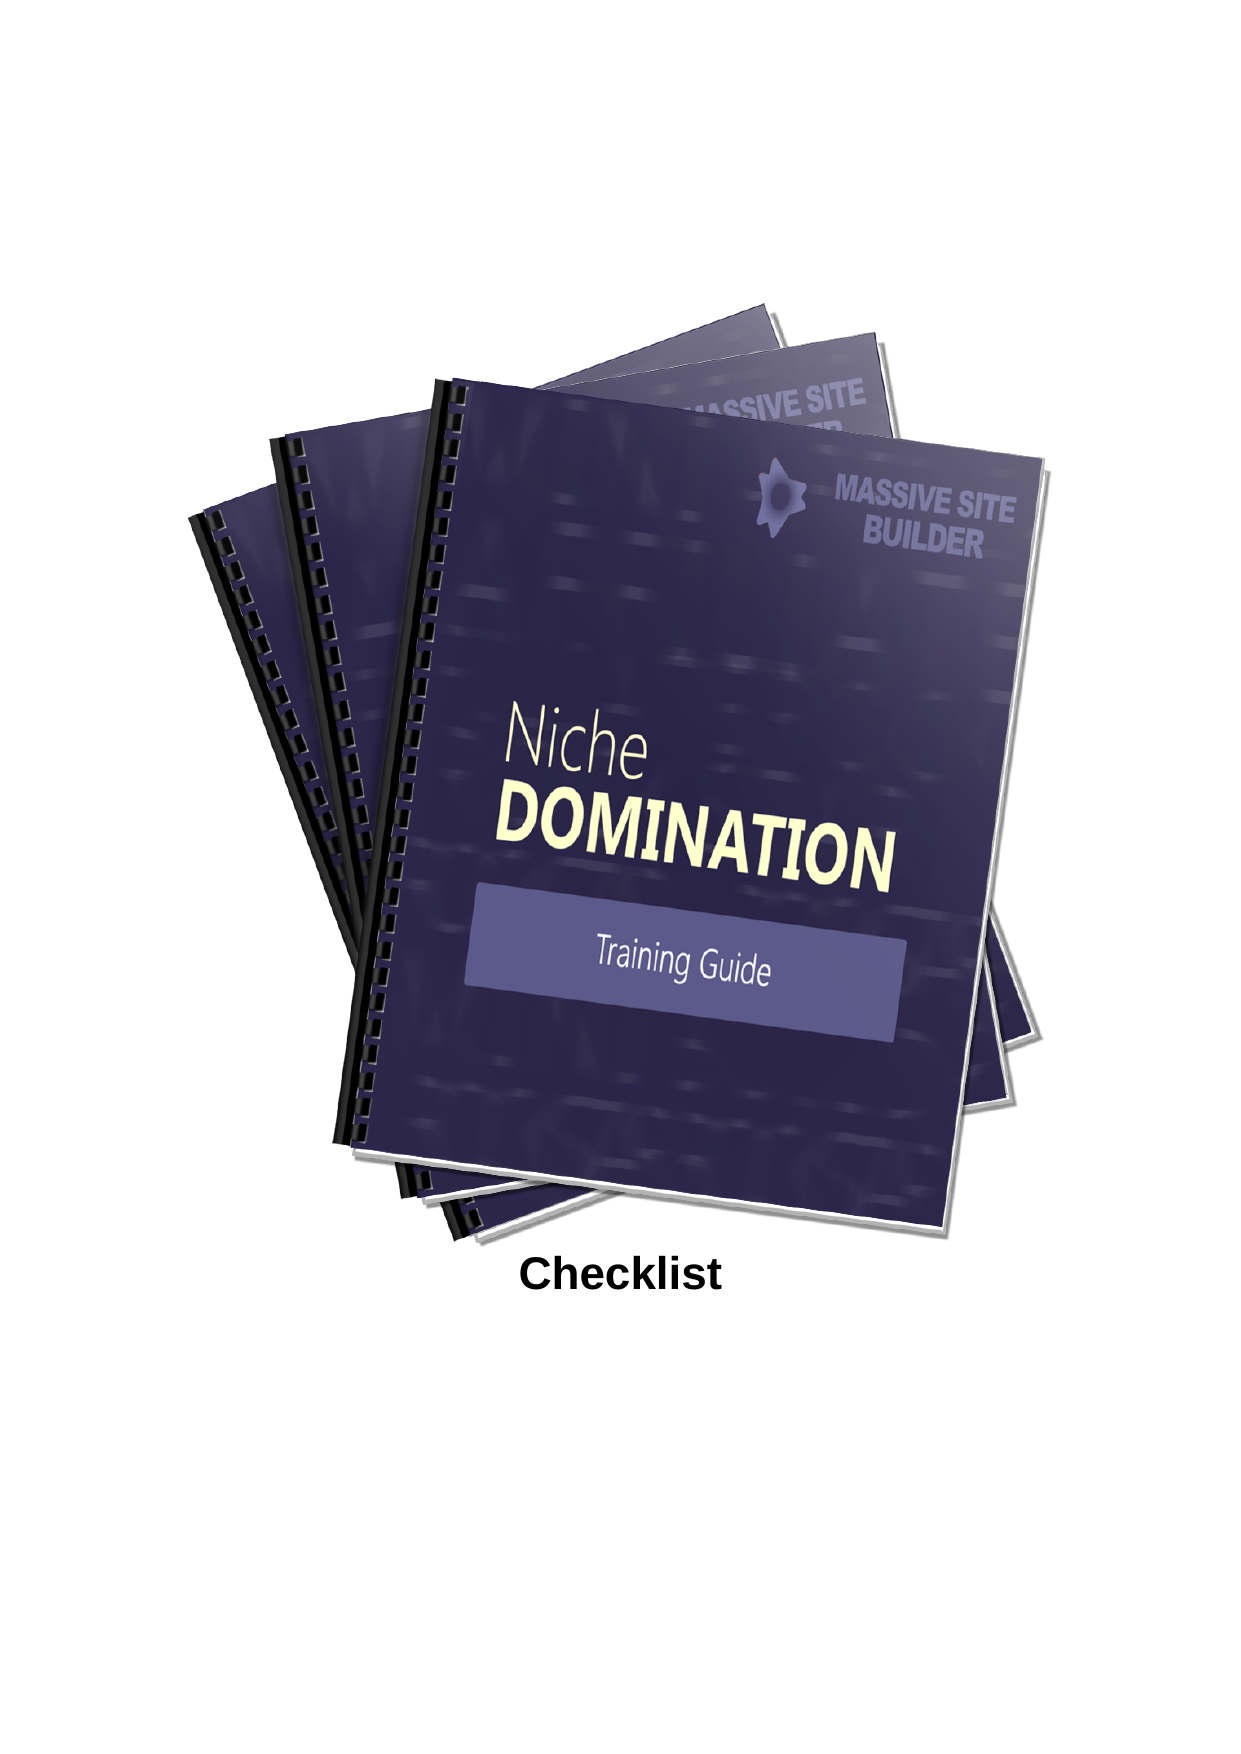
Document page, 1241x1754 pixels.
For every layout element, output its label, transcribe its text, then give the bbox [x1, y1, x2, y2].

picture [187, 302, 1053, 1247]
subtitle Checklist [187, 1247, 1053, 1299]
